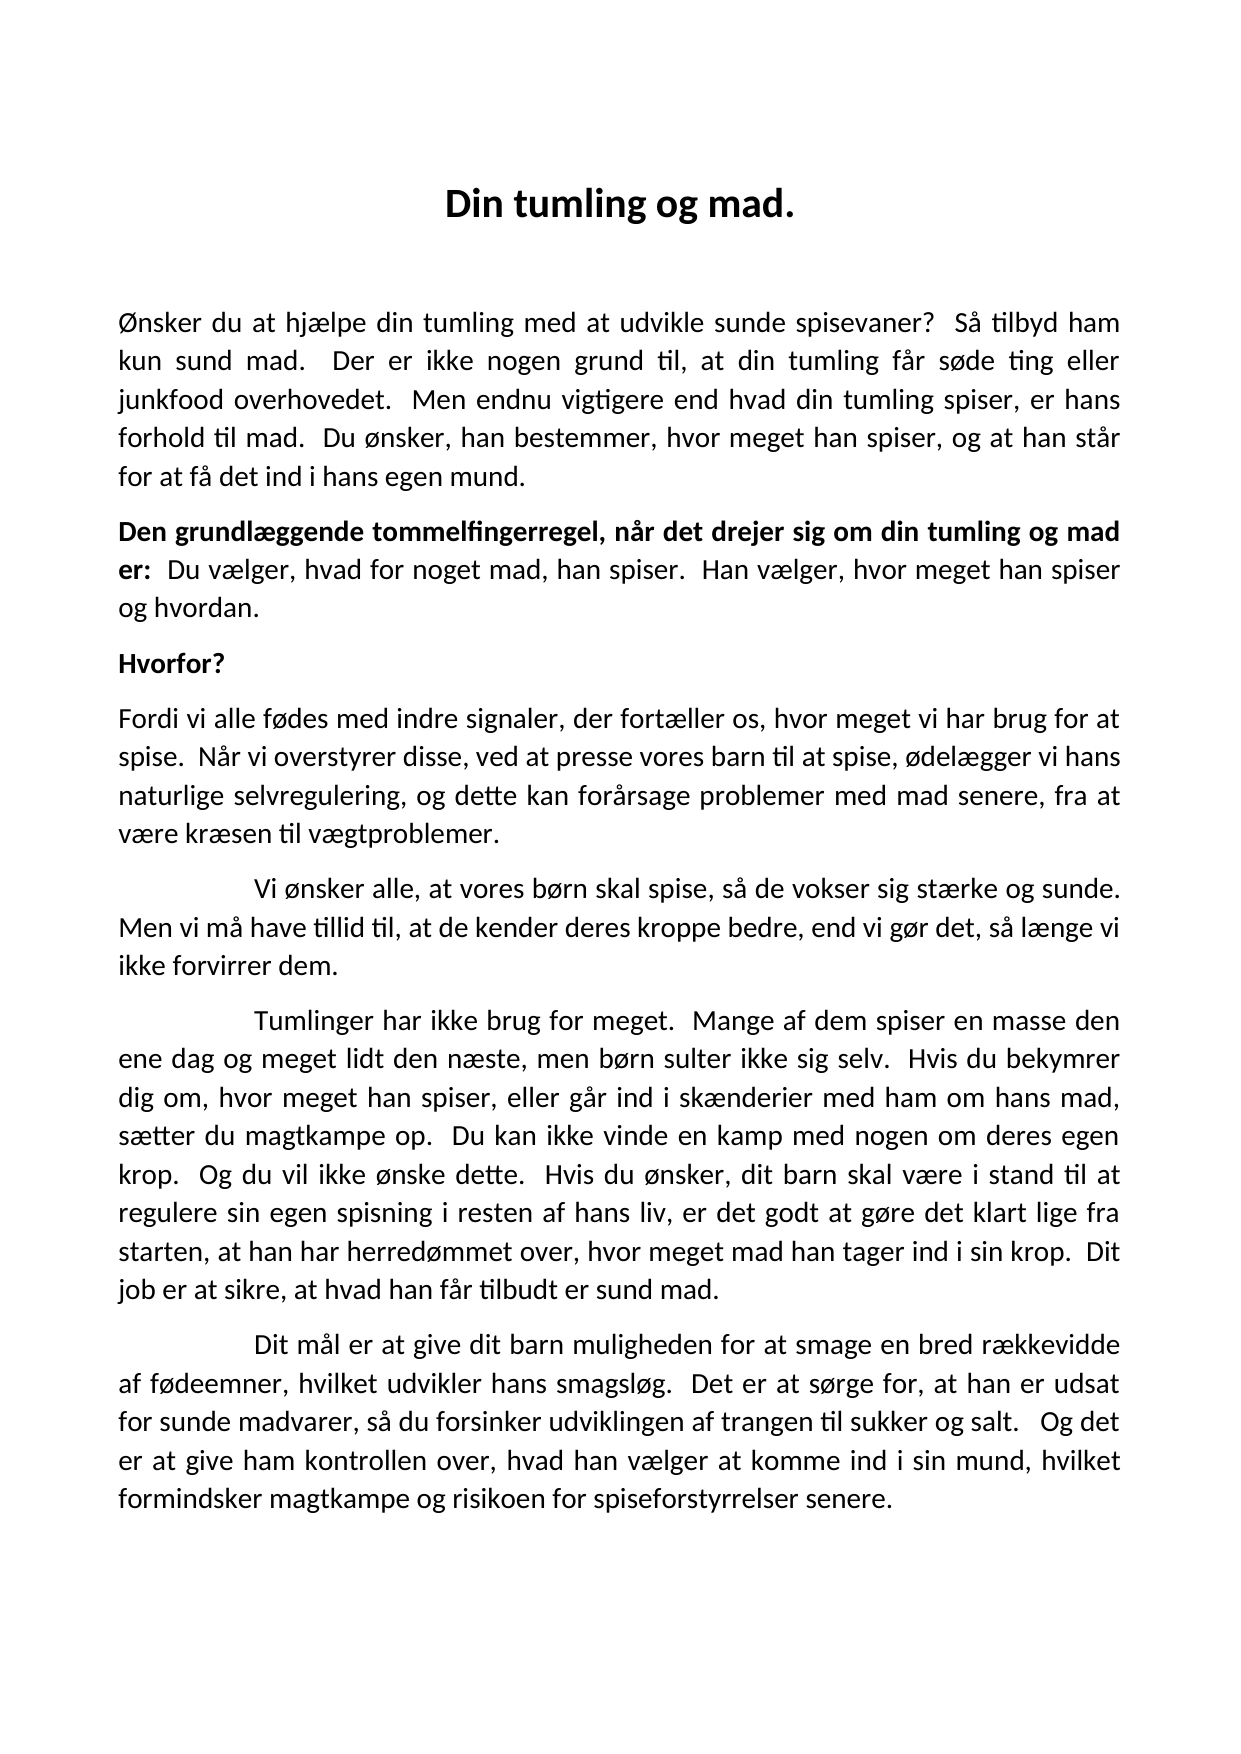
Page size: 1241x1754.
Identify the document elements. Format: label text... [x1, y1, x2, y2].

text Hvorfor? [118, 645, 1122, 680]
text Fordi vi alle fødes med indre signaler, der fortæller os, hvor meget vi har brug for at spise. Når vi overstyrer disse, ved at presse vores barn til at spise, ødelægger vi hans naturlige selvregulering, og dette kan forårsage problemer med mad senere, fra at være kræsen til vægtproblemer. [118, 700, 1122, 851]
text Vi ønsker alle, at vores børn skal spise, så de vokser sig stærke og sunde. Men vi må have tillid til, at de kender deres kroppe bedre, end vi gør det, så længe vi ikke forvirrer dem. [118, 870, 1122, 983]
text Dit mål er at give dit barn muligheden for at smage en bred rækkevidde af fødeemner, hvilket udvikler hans smagsløg. Det er at sørge for, at han er udsat for sunde madvarer, så du forsinker udviklingen af trangen til sukker og salt. Og det er at give ham kontrollen over, hvad han vælger at komme ind i sin mund, hvilket formindsker magtkampe og risikoen for spiseforstyrrelser senere. [118, 1326, 1122, 1516]
text Din tumling og mad. [118, 177, 1122, 228]
text Ønsker du at hjælpe din tumling med at udvikle sunde spisevaner? Så tilbyd ham kun sund mad. Der er ikke nogen grund til, at din tumling får søde ting eller junkfood overhovedet. Men endnu vigtigere end hvad din tumling spiser, er hans forhold til mad. Du ønsker, han bestemmer, hvor meget han spiser, og at han står for at få det ind i hans egen mund. [118, 304, 1122, 493]
text Den grundlæggende tommelfingerregel, når det drejer sig om din tumling og mad er: Du vælger, hvad for noget mad, han spiser. Han vælger, hvor meget han spiser og hvordan. [118, 513, 1122, 625]
text Tumlinger har ikke brug for meget. Mange af dem spiser en masse den ene dag og meget lidt den næste, men børn sulter ikke sig selv. Hvis du bekymrer dig om, hvor meget han spiser, eller går ind i skænderier med ham om hans mad, sætter du magtkampe op. Du kan ikke vinde en kamp med nogen om deres egen krop. Og du vil ikke ønske dette. Hvis du ønsker, dit barn skal være i stand til at regulere sin egen spisning i resten af hans liv, er det godt at gøre det klart lige fra starten, at han har herredømmet over, hvor meget mad han tager ind i sin krop. Dit job er at sikre, at hvad han får tilbudt er sund mad. [118, 1002, 1122, 1307]
